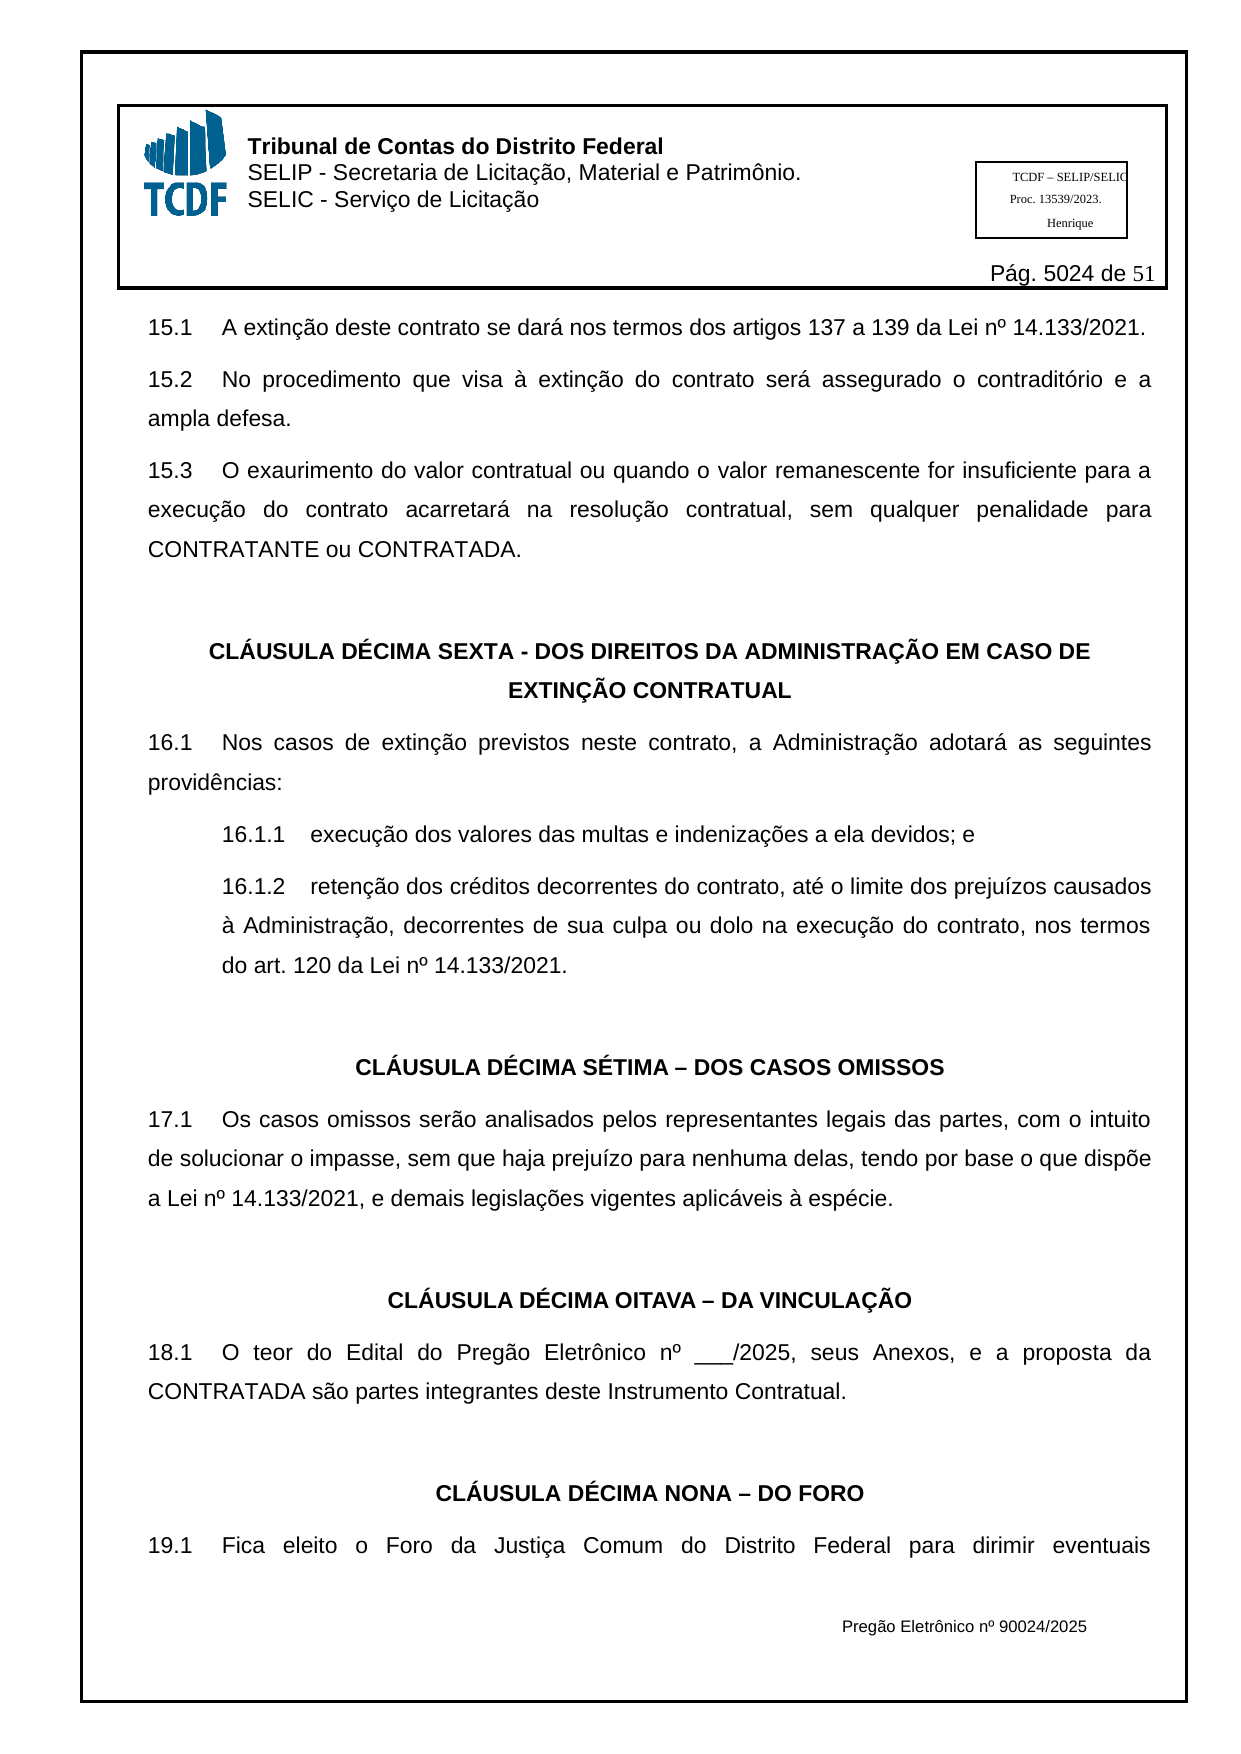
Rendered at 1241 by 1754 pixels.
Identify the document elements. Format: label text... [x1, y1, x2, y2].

picture [129, 107, 241, 218]
list CLÁUSULA décima sexta - DOS DIREITOS DA ADMINISTRAÇÃO EM CASO DE extinçÃO contratual [148, 638, 1152, 704]
text 16.1.1 execução dos valores das multas e indenizações a ela devidos; e [222, 821, 1152, 847]
list 15.1 A extinção deste contrato se dará nos termos dos artigos 137 a 139 da Lei nº 14.133/2021. [148, 313, 1152, 340]
list 17.1 Os casos omissos serão analisados pelos representantes legais das partes, com o intuito de solucionar o impasse, sem que haja prejuízo para nenhuma delas, tendo por base o que dispõe a Lei nº 14.133/2021, e demais legislações vigentes aplicáveis à espécie. [148, 1106, 1152, 1211]
list 18.1 O teor do Edital do Pregão Eletrônico nº ___/2025, seus Anexos, e a proposta da CONTRATADA são partes integrantes deste Instrumento Contratual. [148, 1339, 1152, 1404]
list CLÁUSULA DÉCIMA Sétima – DOS CASOS OMISSOS [148, 1054, 1152, 1080]
list 16.1 Nos casos de extinção previstos neste contrato, a Administração adotará as seguintes providências: [148, 729, 1152, 795]
list CLÁUSULA DÉCIMA oitava – DA VINCULAÇÃO [148, 1287, 1152, 1313]
text 16.1.2 retenção dos créditos decorrentes do contrato, até o limite dos prejuízos causados à Administração, decorrentes de sua culpa ou dolo na execução do contrato, nos termos do art. 120 da Lei nº 14.133/2021. [222, 873, 1152, 978]
list 15.3 O exaurimento do valor contratual ou quando o valor remanescente for insuficiente para a execução do contrato acarretará na resolução contratual, sem qualquer penalidade para CONTRATANTE ou CONTRATADA. [148, 457, 1152, 562]
list 15.2 No procedimento que visa à extinção do contrato será assegurado o contraditório e a ampla defesa. [148, 366, 1152, 431]
list 19.1 Fica eleito o Foro da Justiça Comum do Distrito Federal para dirimir eventuais controvérsias relativas ao cumprimento deste Contrato. [148, 1532, 1152, 1558]
list CLÁUSULA DÉCIMA nona – DO FORO [148, 1480, 1152, 1506]
